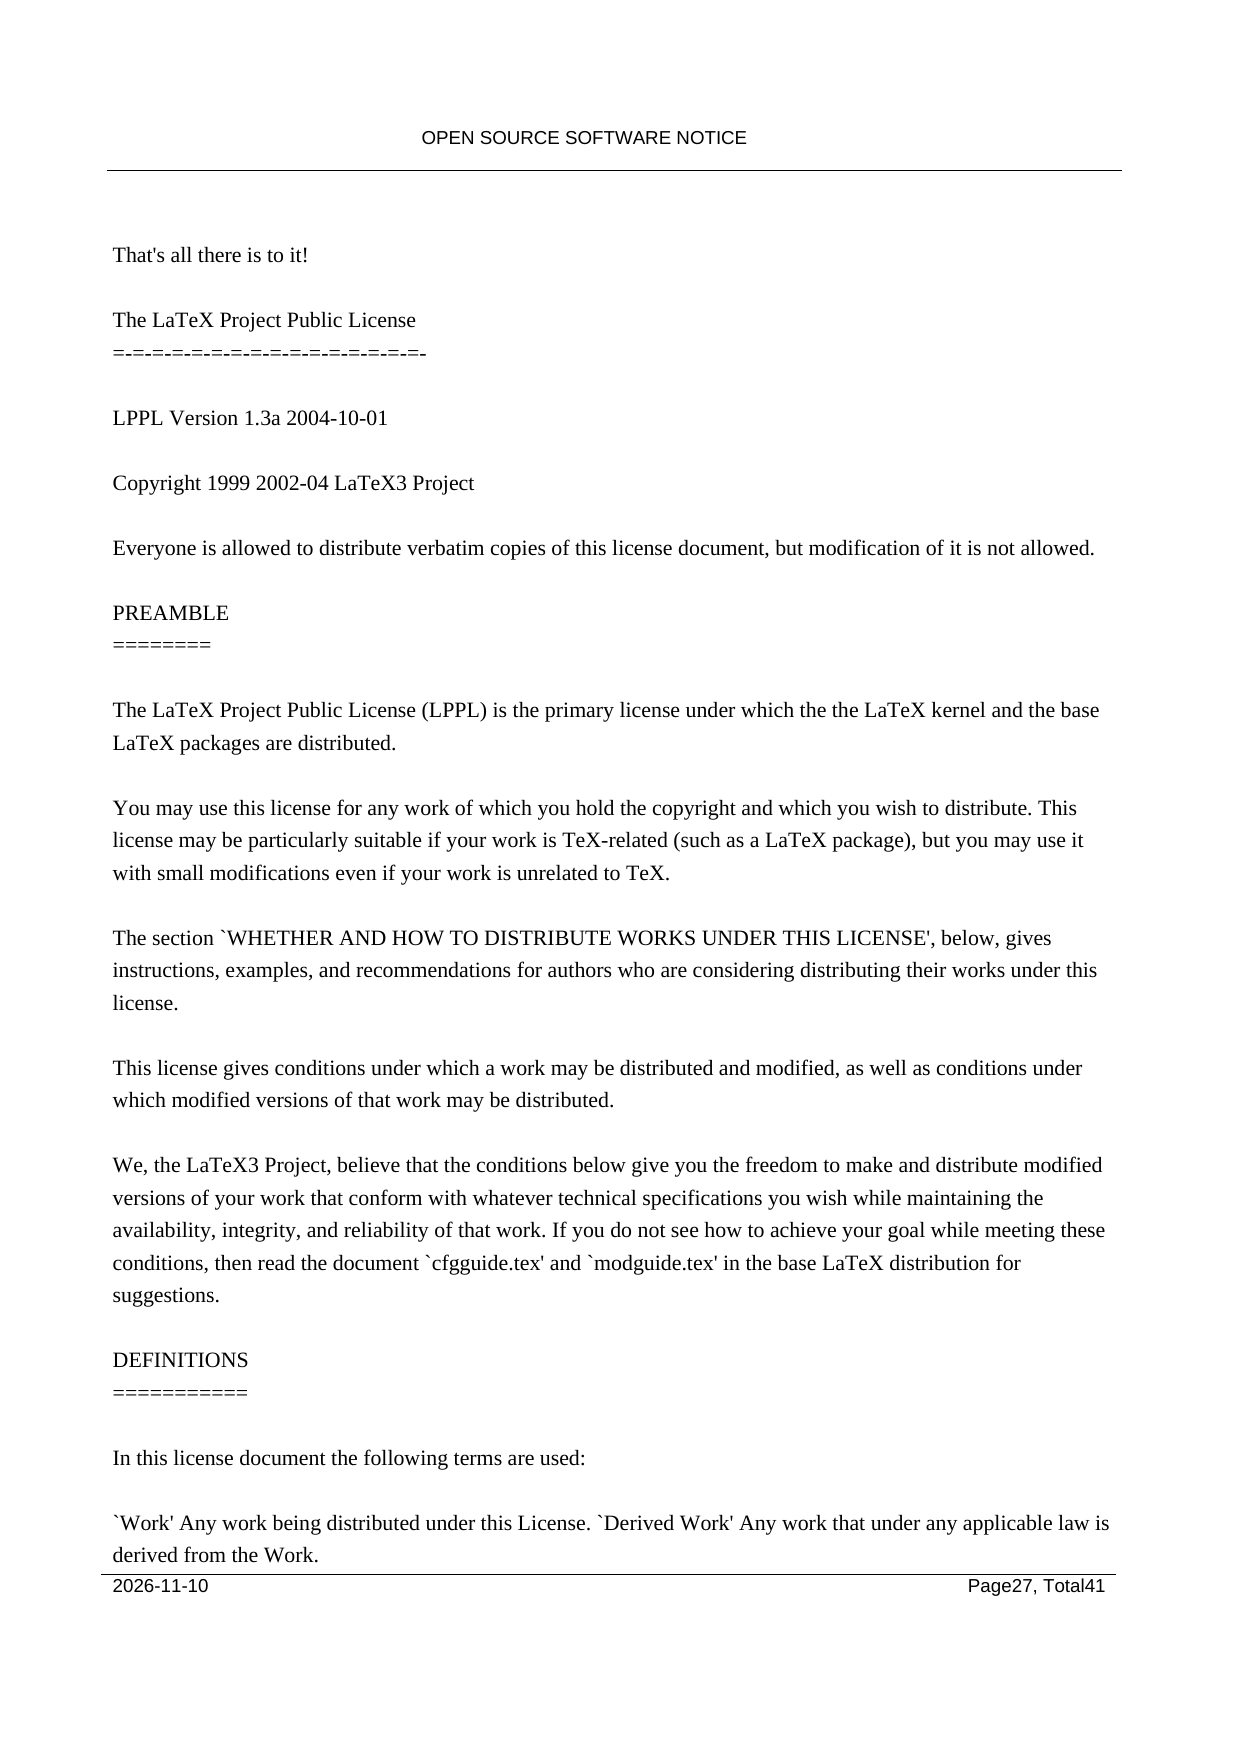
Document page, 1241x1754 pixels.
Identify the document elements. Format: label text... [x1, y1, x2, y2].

text LPPL Version 1.3a 2004-10-01 [112, 401, 1128, 434]
text `Work' Any work being distributed under this License. `Derived Work' Any work that under any applicable law is derived from the Work. [112, 1506, 1128, 1571]
text In this license document the following terms are used: [112, 1441, 1128, 1474]
text The section `WHETHER AND HOW TO DISTRIBUTE WORKS UNDER THIS LICENSE', below, gives instructions, examples, and recommendations for authors who are considering distributing their works under this license. [112, 921, 1128, 1019]
text DEFINITIONS [112, 1344, 1128, 1376]
text =========== [112, 1376, 1128, 1409]
text ======== [112, 629, 1128, 661]
text =-=-=-=-=-=-=-=-=-=-=-=-=-=-=-=- [112, 336, 1128, 369]
text You may use this license for any work of which you hold the copyright and which you wish to distribute. This license may be particularly suitable if your work is TeX-related (such as a LaTeX package), but you may use it with small modifications even if your work is unrelated to TeX. [112, 791, 1128, 889]
text PREAMBLE [112, 596, 1128, 629]
text The LaTeX Project Public License (LPPL) is the primary license under which the the LaTeX kernel and the base LaTeX packages are distributed. [112, 694, 1128, 759]
text Everyone is allowed to distribute verbatim copies of this license document, but modification of it is not allowed. [112, 531, 1128, 564]
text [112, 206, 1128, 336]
text We, the LaTeX3 Project, believe that the conditions below give you the freedom to make and distribute modified versions of your work that conform with whatever technical specifications you wish while maintaining the availability, integrity, and reliability of that work. If you do not see how to achieve your goal while meeting these conditions, then read the document `cfgguide.tex' and `modguide.tex' in the base LaTeX distribution for suggestions. [112, 1149, 1128, 1311]
text This license gives conditions under which a work may be distributed and modified, as well as conditions under which modified versions of that work may be distributed. [112, 1051, 1128, 1116]
text Copyright 1999 2002-04 LaTeX3 Project [112, 466, 1128, 499]
